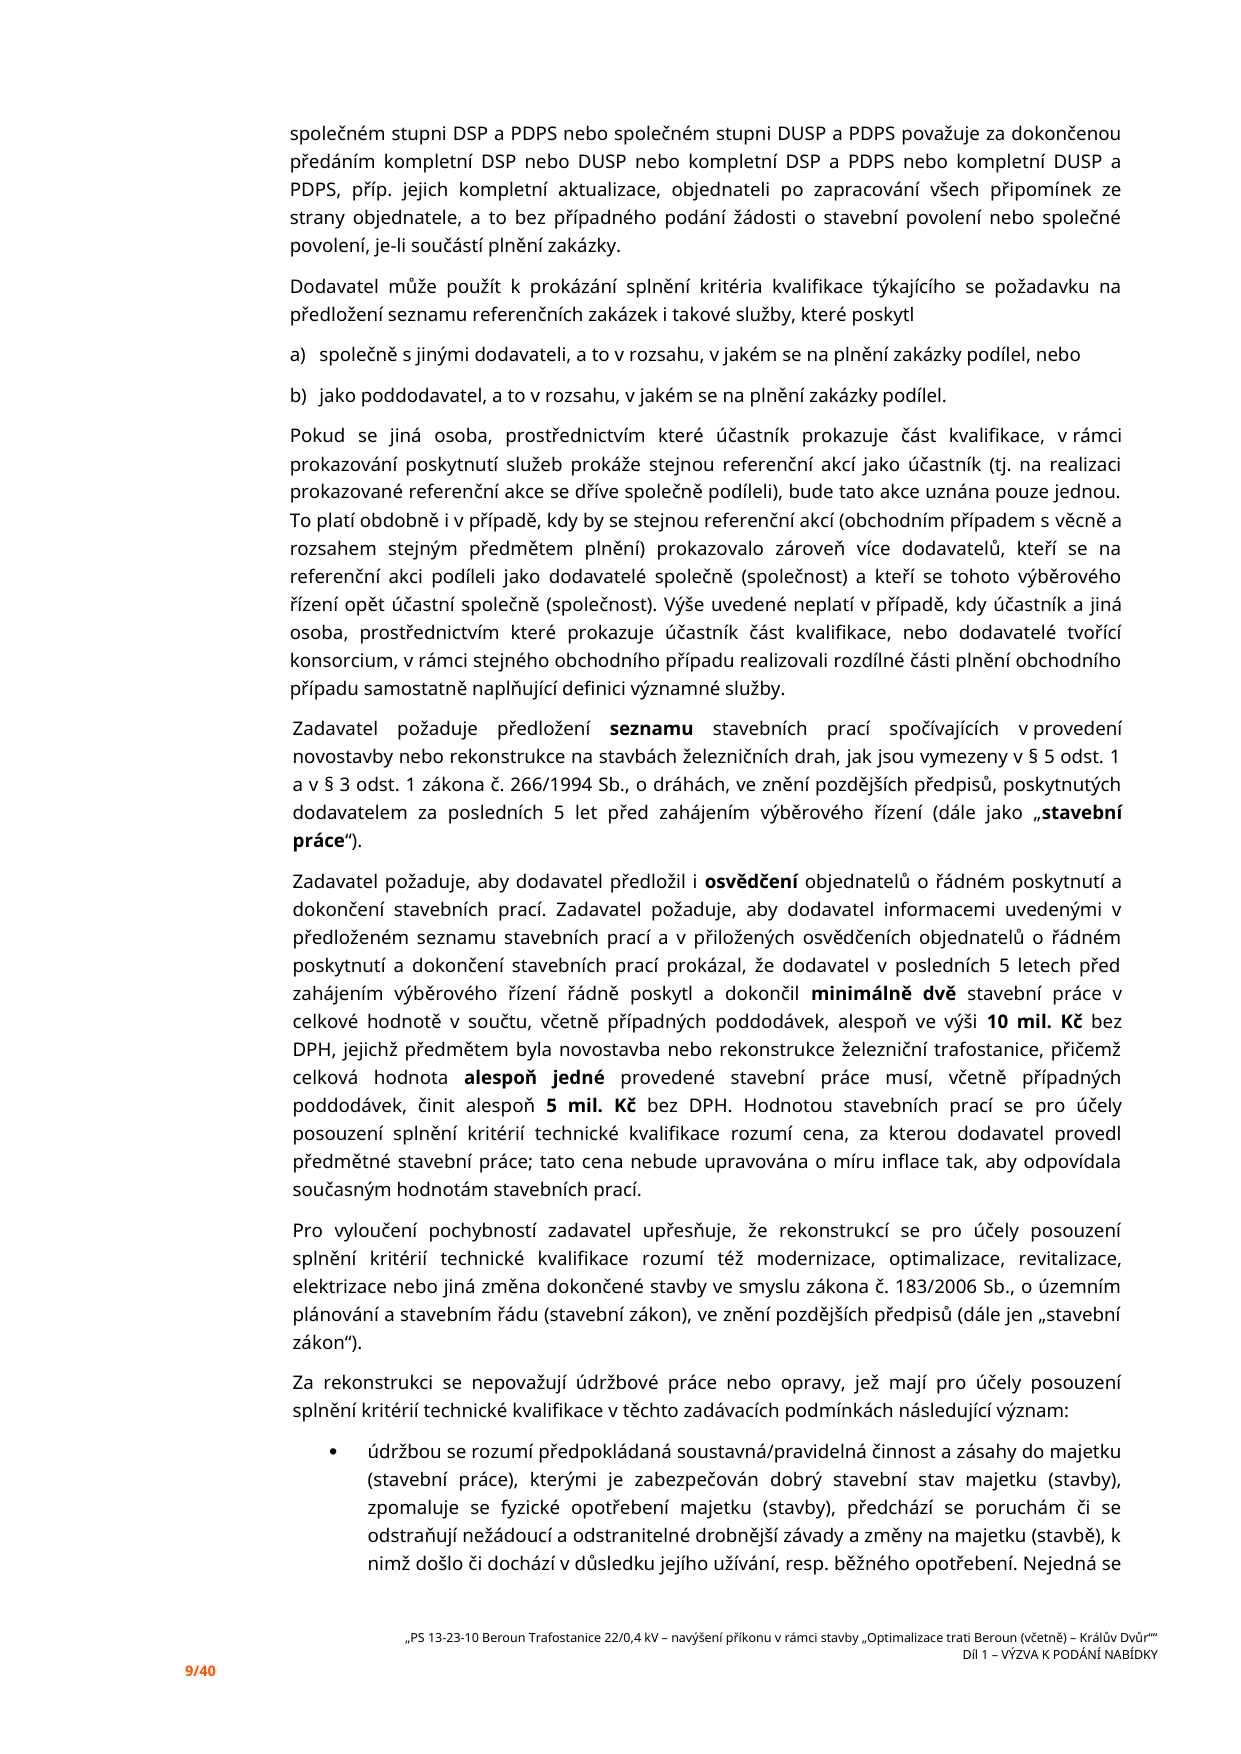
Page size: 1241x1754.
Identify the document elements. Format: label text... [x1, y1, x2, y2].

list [330, 1438, 1122, 1576]
list společně s jinými dodavateli, a to v rozsahu, v jakém se na plnění zakázky podílel, nebo [289, 342, 1122, 367]
text Dodavatel může použít k prokázání splnění kritéria kvalifikace týkajícího se požadavku na předložení seznamu referenčních zakázek i takové služby, které poskytl [289, 273, 1122, 327]
text Pro vyloučení pochybností zadavatel upřesňuje, že rekonstrukcí se pro účely posouzení splnění kritérií technické kvalifikace rozumí též modernizace, optimalizace, revitalizace, elektrizace nebo jiná změna dokončené stavby ve smyslu zákona č. 183/2006 Sb., o územním plánování a stavebním řádu (stavební zákon), ve znění pozdějších předpisů (dále jen „stavební zákon“). [292, 1217, 1122, 1354]
text Zadavatel požaduje předložení seznamu stavebních prací spočívajících v provedení novostavby nebo rekonstrukce na stavbách železničních drah, jak jsou vymezeny v § 5 odst. 1 a v § 3 odst. 1 zákona č. 266/1994 Sb., o dráhách, ve znění pozdějších předpisů, poskytnutých dodavatelem za posledních 5 let před zahájením výběrového řízení (dále jako „stavební práce“). [292, 716, 1122, 853]
text Pokud se jiná osoba, prostřednictvím které účastník prokazuje část kvalifikace, v rámci prokazování poskytnutí služeb prokáže stejnou referenční akcí jako účastník (tj. na realizaci prokazované referenční akce se dříve společně podíleli), bude tato akce uznána pouze jednou. To platí obdobně i v případě, kdy by se stejnou referenční akcí (obchodním případem s věcně a rozsahem stejným předmětem plnění) prokazovalo zároveň více dodavatelů, kteří se na referenční akci podíleli jako dodavatelé společně (společnost) a kteří se tohoto výběrového řízení opět účastní společně (společnost). Výše uvedené neplatí v případě, kdy účastník a jiná osoba, prostřednictvím které prokazuje účastník část kvalifikace, nebo dodavatelé tvořící konsorcium, v rámci stejného obchodního případu realizovali rozdílné části plnění obchodního případu samostatně naplňující definici významné služby. [289, 423, 1122, 701]
text Za rekonstrukci se nepovažují údržbové práce nebo opravy, jež mají pro účely posouzení splnění kritérií technické kvalifikace v těchto zadávacích podmínkách následující význam: [292, 1369, 1122, 1423]
text Zadavatel požaduje, aby dodavatel předložil i osvědčení objednatelů o řádném poskytnutí a dokončení stavebních prací. Zadavatel požaduje, aby dodavatel informacemi uvedenými v předloženém seznamu stavebních prací a v přiložených osvědčeních objednatelů o řádném poskytnutí a dokončení stavebních prací prokázal, že dodavatel v posledních 5 letech před zahájením výběrového řízení řádně poskytl a dokončil minimálně dvě stavební práce v celkové hodnotě v součtu, včetně případných poddodávek, alespoň ve výši 10 mil. Kč bez DPH, jejichž předmětem byla novostavba nebo rekonstrukce železniční trafostanice, přičemž celková hodnota alespoň jedné provedené stavební práce musí, včetně případných poddodávek, činit alespoň 5 mil. Kč bez DPH. Hodnotou stavebních prací se pro účely posouzení splnění kritérií technické kvalifikace rozumí cena, za kterou dodavatel provedl předmětné stavební práce; tato cena nebude upravována o míru inflace tak, aby odpovídala současným hodnotám stavebních prací. [292, 868, 1122, 1202]
list jako poddodavatel, a to v rozsahu, v jakém se na plnění zakázky podílel. [289, 382, 1122, 408]
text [289, 121, 1122, 258]
